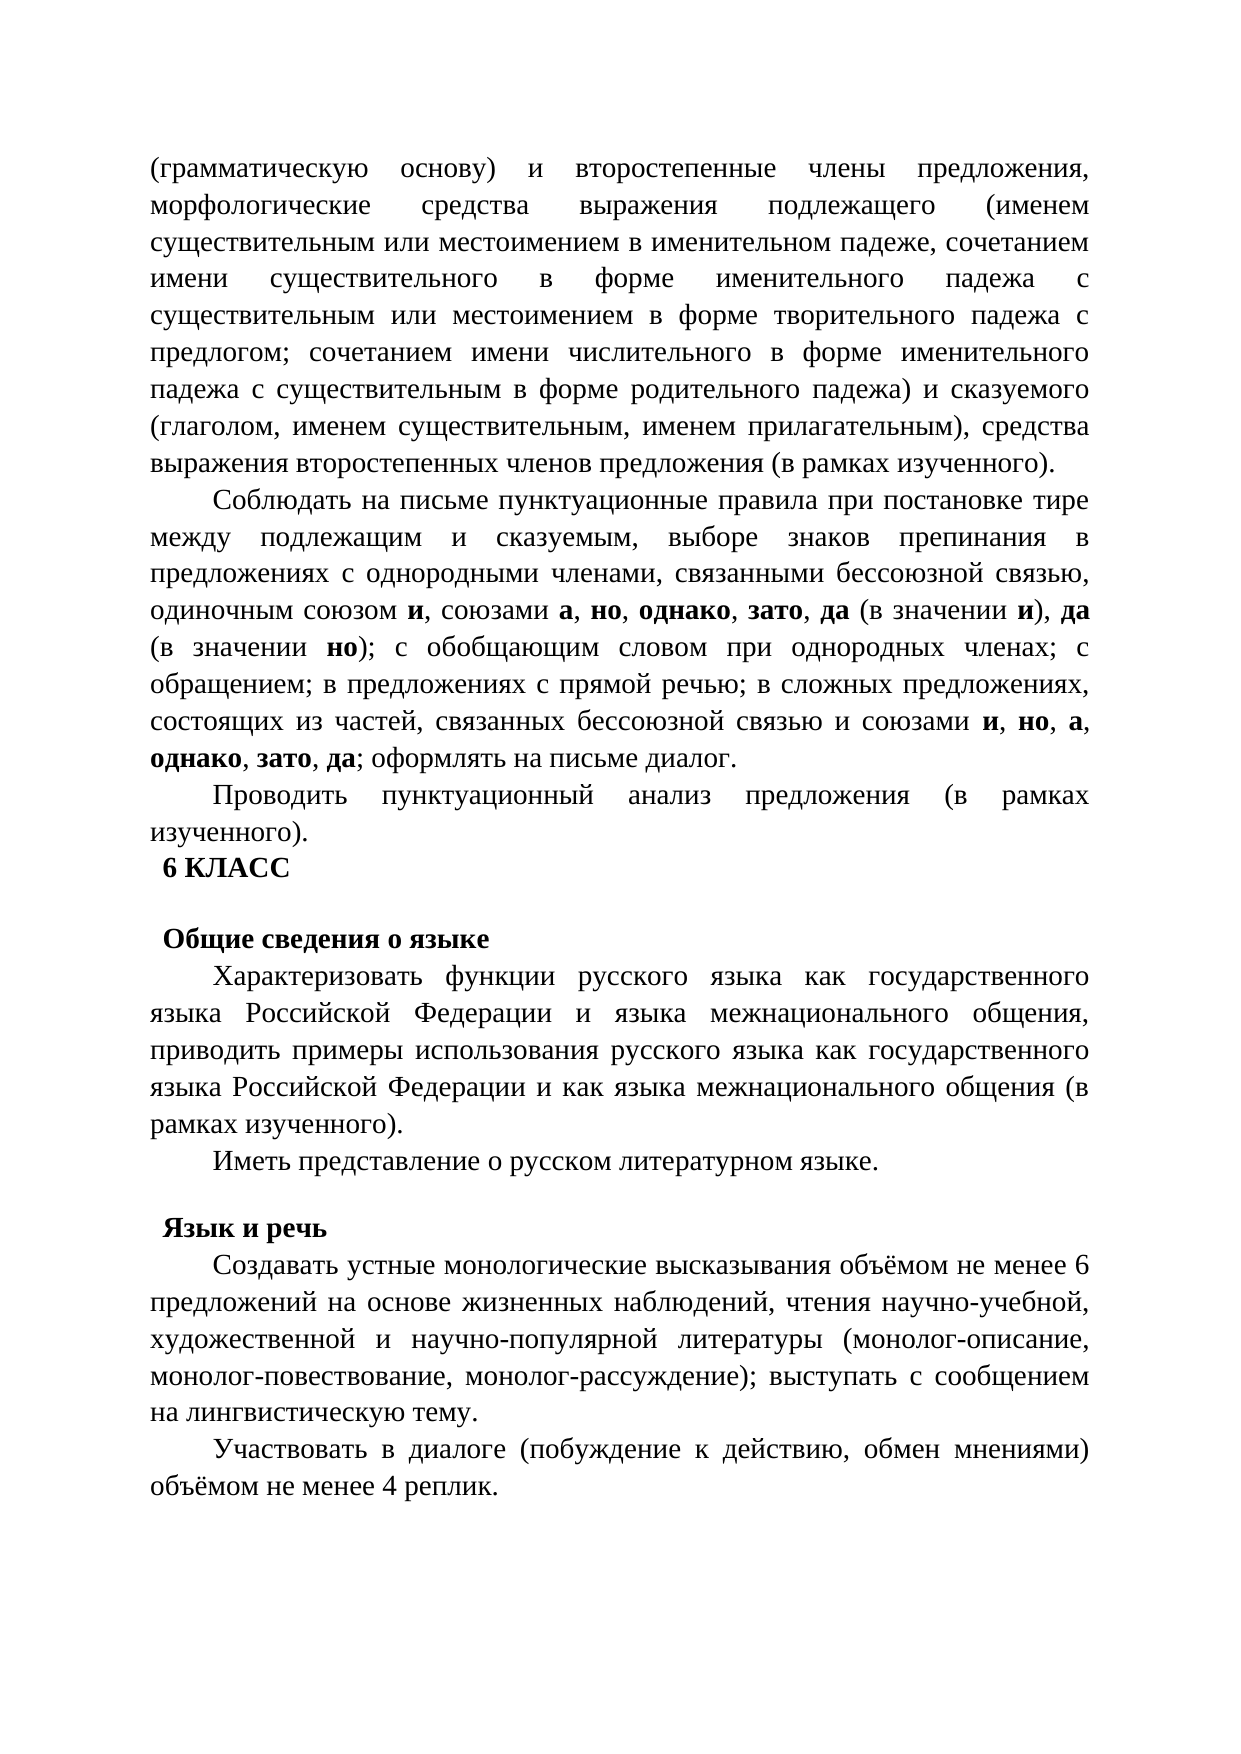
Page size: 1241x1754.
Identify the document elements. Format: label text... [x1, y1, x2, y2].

text 6 КЛАСС [162, 851, 1090, 884]
text Проводить пунктуационный анализ предложения (в рамках изученного). [150, 777, 1090, 847]
text Язык и речь [162, 1210, 1090, 1244]
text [150, 150, 1090, 478]
text Участвовать в диалоге (побуждение к действию, обмен мнениями) объёмом не менее 4 реплик. [150, 1431, 1090, 1502]
text Соблюдать на письме пунктуационные правила при постановке тире между подлежащим и сказуемым, выборе знаков препинания в предложениях с однородными членами, связанными бессоюзной связью, одиночным союзом и, союзами а, но, однако, зато, да (в значении и), да (в значении но); с обобщающим словом при однородных членах; с обращением; в предложениях с прямой речью; в сложных предложениях, состоящих из частей, связанных бессоюзной связью и союзами и, но, а, однако, зато, да; оформлять на письме диалог. [150, 482, 1090, 773]
text Характеризовать функции русского языка как государственного языка Российской Федерации и языка межнационального общения, приводить примеры использования русского языка как государственного языка Российской Федерации и как языка межнационального общения (в рамках изученного). [150, 958, 1090, 1139]
text Создавать устные монологические высказывания объёмом не менее 6 предложений на основе жизненных наблюдений, чтения научно-учебной, художественной и научно-популярной литературы (монолог-описание, монолог-повествование, монолог-рассуждение); выступать с сообщением на лингвистическую тему. [150, 1247, 1090, 1428]
text Иметь представление о русском литературном языке. [150, 1143, 1090, 1176]
text Общие сведения о языке [162, 921, 1090, 955]
